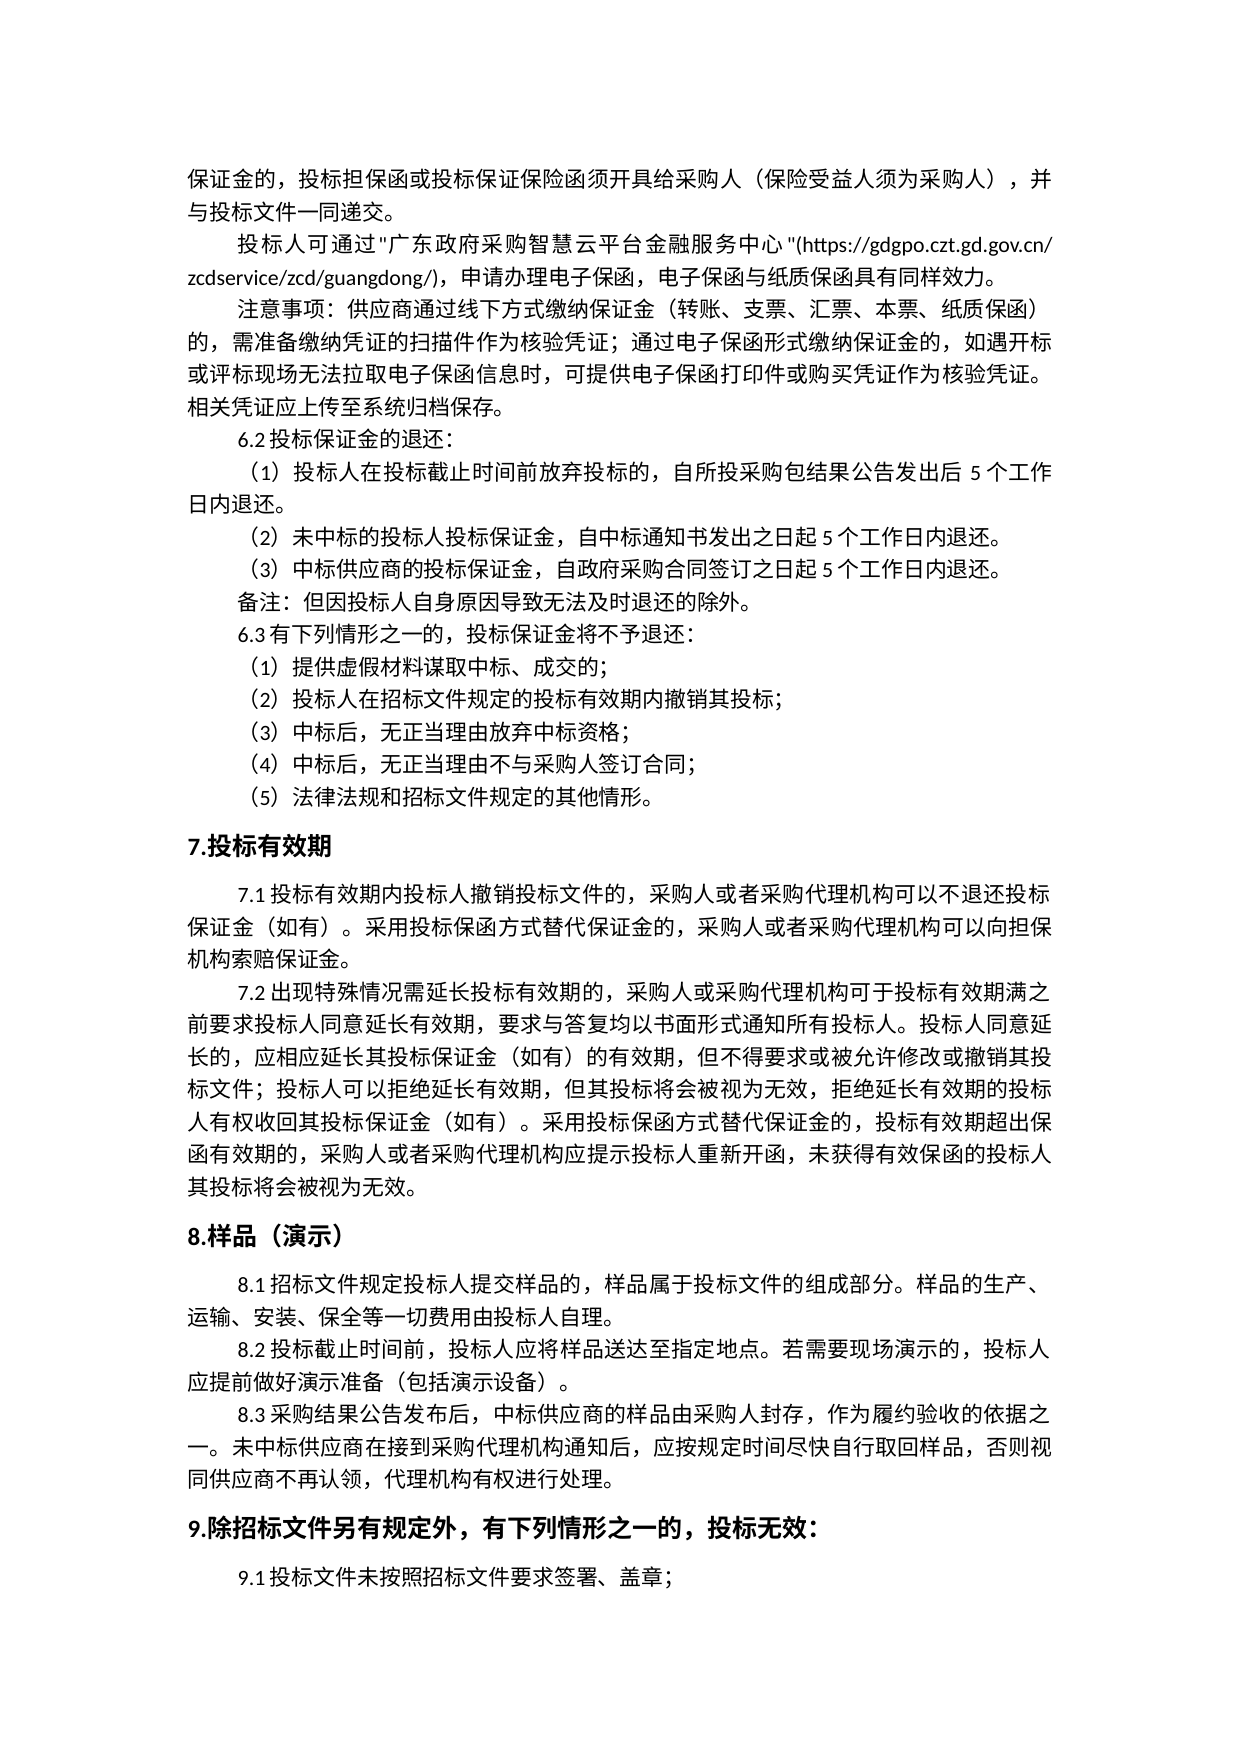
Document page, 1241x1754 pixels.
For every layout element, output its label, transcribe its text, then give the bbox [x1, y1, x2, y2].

text 8.2投标截止时间前，投标人应将样品送达至指定地点。若需要现场演示的，投标人应提前做好演示准备（包括演示设备）。 [187, 1332, 1053, 1397]
text 8.3采购结果公告发布后，中标供应商的样品由采购人封存，作为履约验收的依据之一。未中标供应商在接到采购代理机构通知后，应按规定时间尽快自行取回样品，否则视同供应商不再认领，代理机构有权进行处理。 [187, 1397, 1053, 1494]
text （3）中标后，无正当理由放弃中标资格； [187, 714, 1053, 747]
text （1）投标人在投标截止时间前放弃投标的，自所投采购包结果公告发出后5个工作日内退还。 [187, 454, 1053, 519]
text 注意事项：供应商通过线下方式缴纳保证金（转账、支票、汇票、本票、纸质保函）的，需准备缴纳凭证的扫描件作为核验凭证；通过电子保函形式缴纳保证金的，如遇开标或评标现场无法拉取电子保函信息时，可提供电子保函打印件或购买凭证作为核验凭证。相关凭证应上传至系统归档保存。 [187, 292, 1053, 422]
text 8.1招标文件规定投标人提交样品的，样品属于投标文件的组成部分。样品的生产、运输、安装、保全等一切费用由投标人自理。 [187, 1267, 1053, 1332]
text 7.2出现特殊情况需延长投标有效期的，采购人或采购代理机构可于投标有效期满之前要求投标人同意延长有效期，要求与答复均以书面形式通知所有投标人。投标人同意延长的，应相应延长其投标保证金（如有）的有效期，但不得要求或被允许修改或撤销其投标文件；投标人可以拒绝延长有效期，但其投标将会被视为无效，拒绝延长有效期的投标人有权收回其投标保证金（如有）。采用投标保函方式替代保证金的，投标有效期超出保函有效期的，采购人或者采购代理机构应提示投标人重新开函，未获得有效保函的投标人其投标将会被视为无效。 [187, 974, 1053, 1202]
text 7.1投标有效期内投标人撤销投标文件的，采购人或者采购代理机构可以不退还投标保证金（如有）。采用投标保函方式替代保证金的，采购人或者采购代理机构可以向担保机构索赔保证金。 [187, 877, 1053, 974]
text （3）中标供应商的投标保证金，自政府采购合同签订之日起5个工作日内退还。 [187, 552, 1053, 584]
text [187, 162, 1053, 227]
text （1）提供虚假材料谋取中标、成交的； [187, 649, 1053, 682]
text （4）中标后，无正当理由不与采购人签订合同； [187, 747, 1053, 779]
text 9.1投标文件未按照招标文件要求签署、盖章； [187, 1559, 1053, 1592]
text 9.除招标文件另有规定外，有下列情形之一的，投标无效： [187, 1494, 1053, 1559]
text 7.投标有效期 [187, 812, 1053, 877]
text 投标人可通过"广东政府采购智慧云平台金融服务中心"(https://gdgpo.czt.gd.gov.cn/zcdservice/zcd/guangdong/)，申请办理电子保函，电子保函与纸质保函具有同样效力。 [187, 227, 1053, 292]
text （2）投标人在招标文件规定的投标有效期内撤销其投标； [187, 682, 1053, 714]
text 6.3有下列情形之一的，投标保证金将不予退还： [187, 617, 1053, 649]
text （5）法律法规和招标文件规定的其他情形。 [187, 779, 1053, 812]
text （2）未中标的投标人投标保证金，自中标通知书发出之日起5个工作日内退还。 [187, 519, 1053, 552]
text 备注：但因投标人自身原因导致无法及时退还的除外。 [187, 584, 1053, 617]
text 6.2投标保证金的退还： [187, 422, 1053, 454]
text 8.样品（演示） [187, 1202, 1053, 1267]
